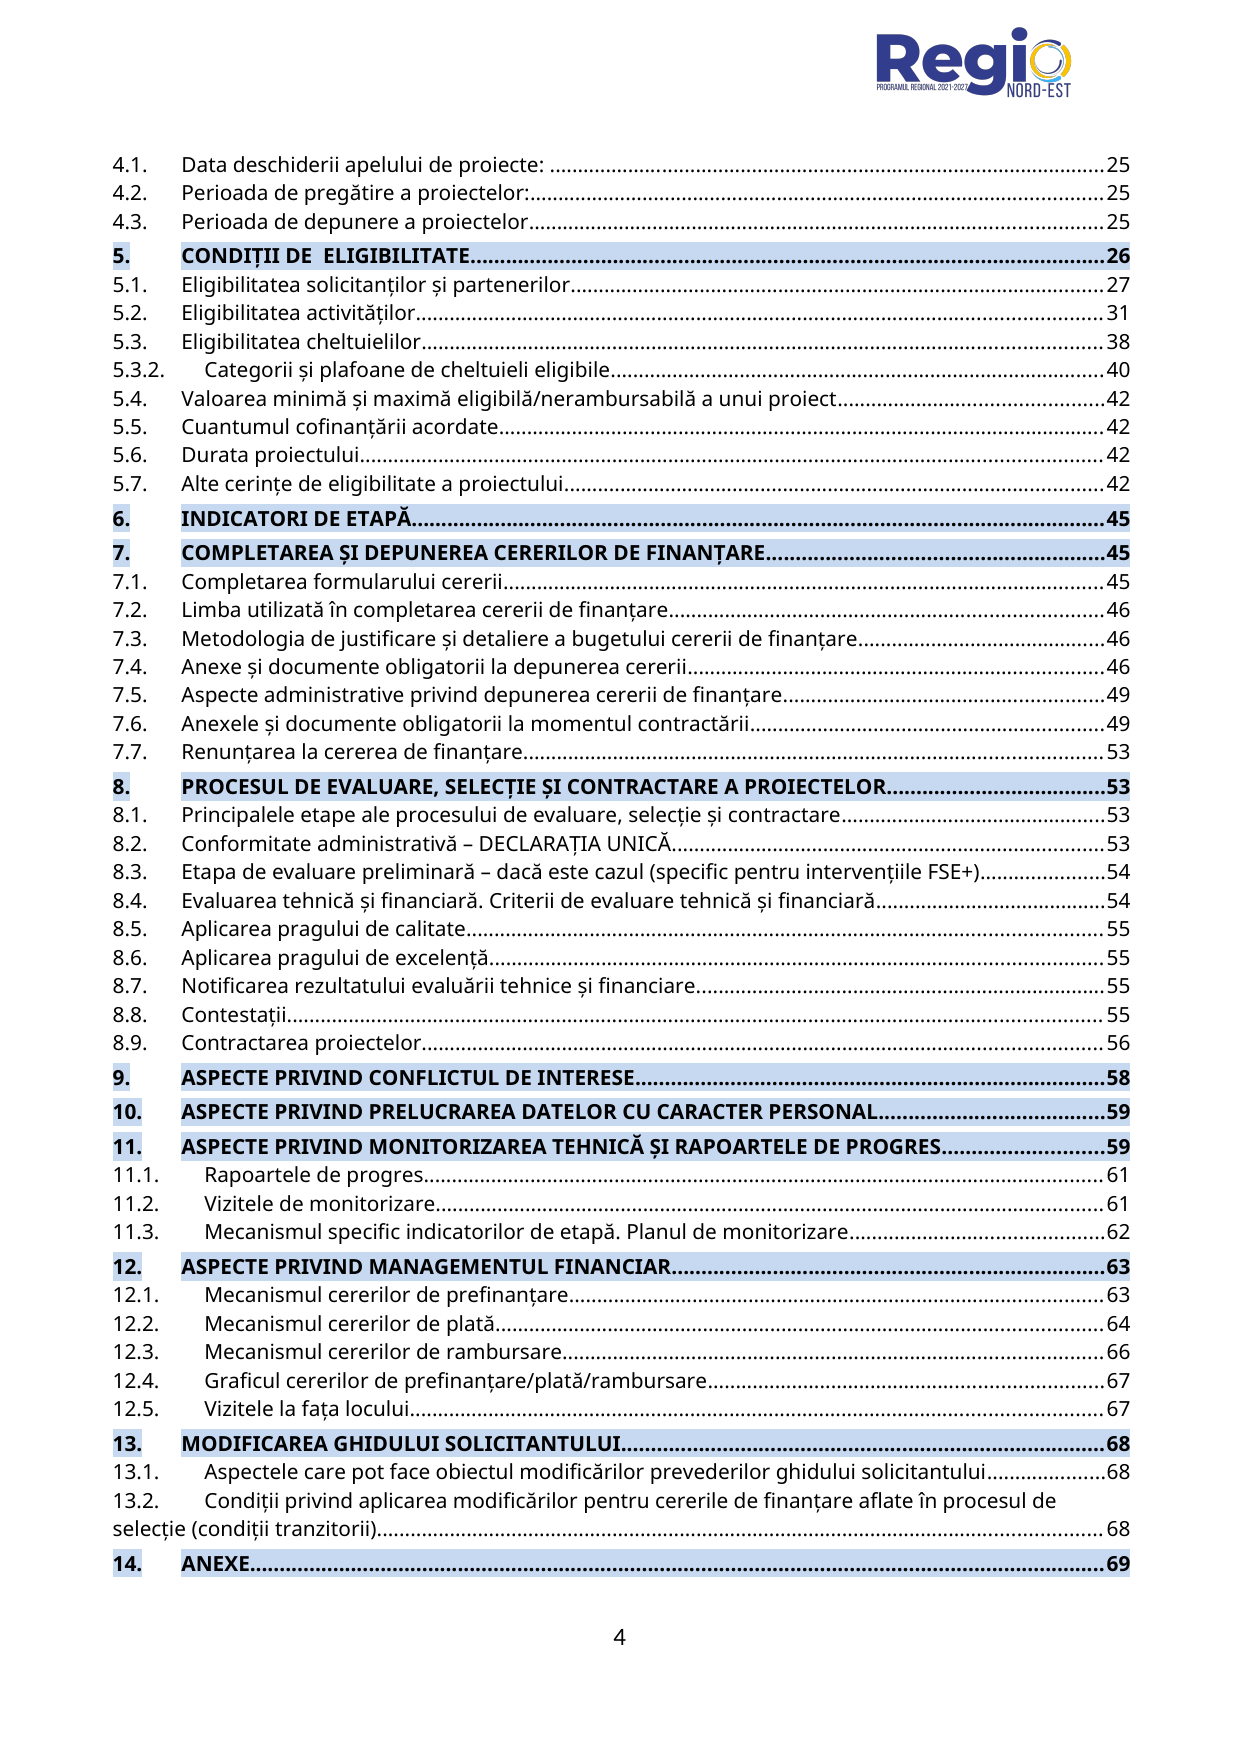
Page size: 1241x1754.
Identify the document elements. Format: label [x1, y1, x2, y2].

picture [873, 22, 1076, 101]
